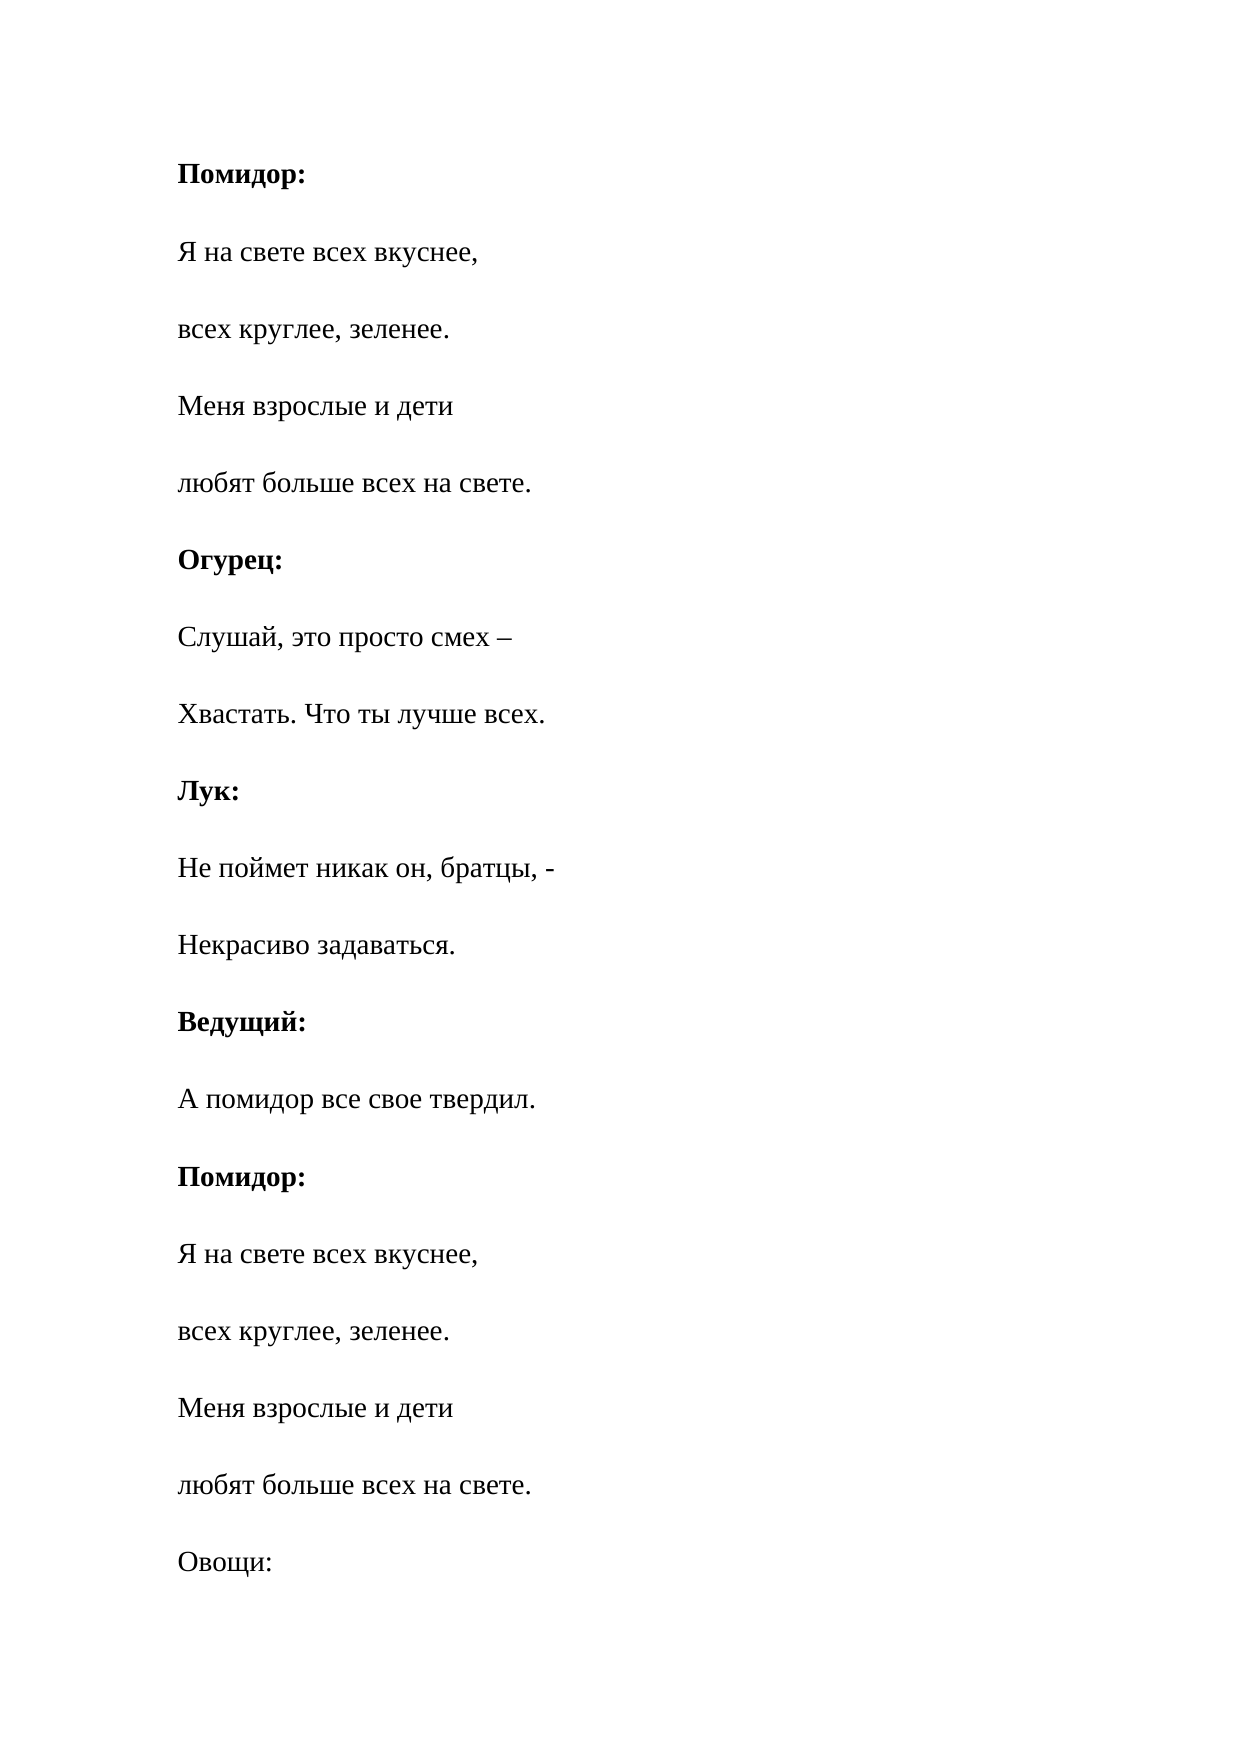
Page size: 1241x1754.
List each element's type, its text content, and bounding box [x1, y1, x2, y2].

text Меня взрослые и дети [177, 1390, 1152, 1423]
text Ведущий: [177, 1004, 1152, 1038]
text Я на свете всех вкуснее, [177, 234, 1152, 267]
text любят больше всех на свете. [177, 1467, 1152, 1501]
text Некрасиво задаваться. [177, 927, 1152, 961]
text всех круглее, зеленее. [177, 311, 1152, 344]
text Лук: [177, 773, 1152, 807]
text Слушай, это просто смех – [177, 619, 1152, 653]
text любят больше всех на свете. [177, 465, 1152, 498]
text А помидор все свое твердил. [177, 1082, 1152, 1115]
text Хвастать. Что ты лучше всех. [177, 696, 1152, 730]
text Не поймет никак он, братцы, - [177, 850, 1152, 884]
text Я на свете всех вкуснее, [177, 1236, 1152, 1269]
text Меня взрослые и дети [177, 388, 1152, 421]
text Помидор: [177, 1159, 1152, 1192]
text Помидор: [177, 157, 1152, 190]
text Огурец: [177, 542, 1152, 576]
text Овощи: [177, 1544, 1152, 1578]
text всех круглее, зеленее. [177, 1313, 1152, 1346]
